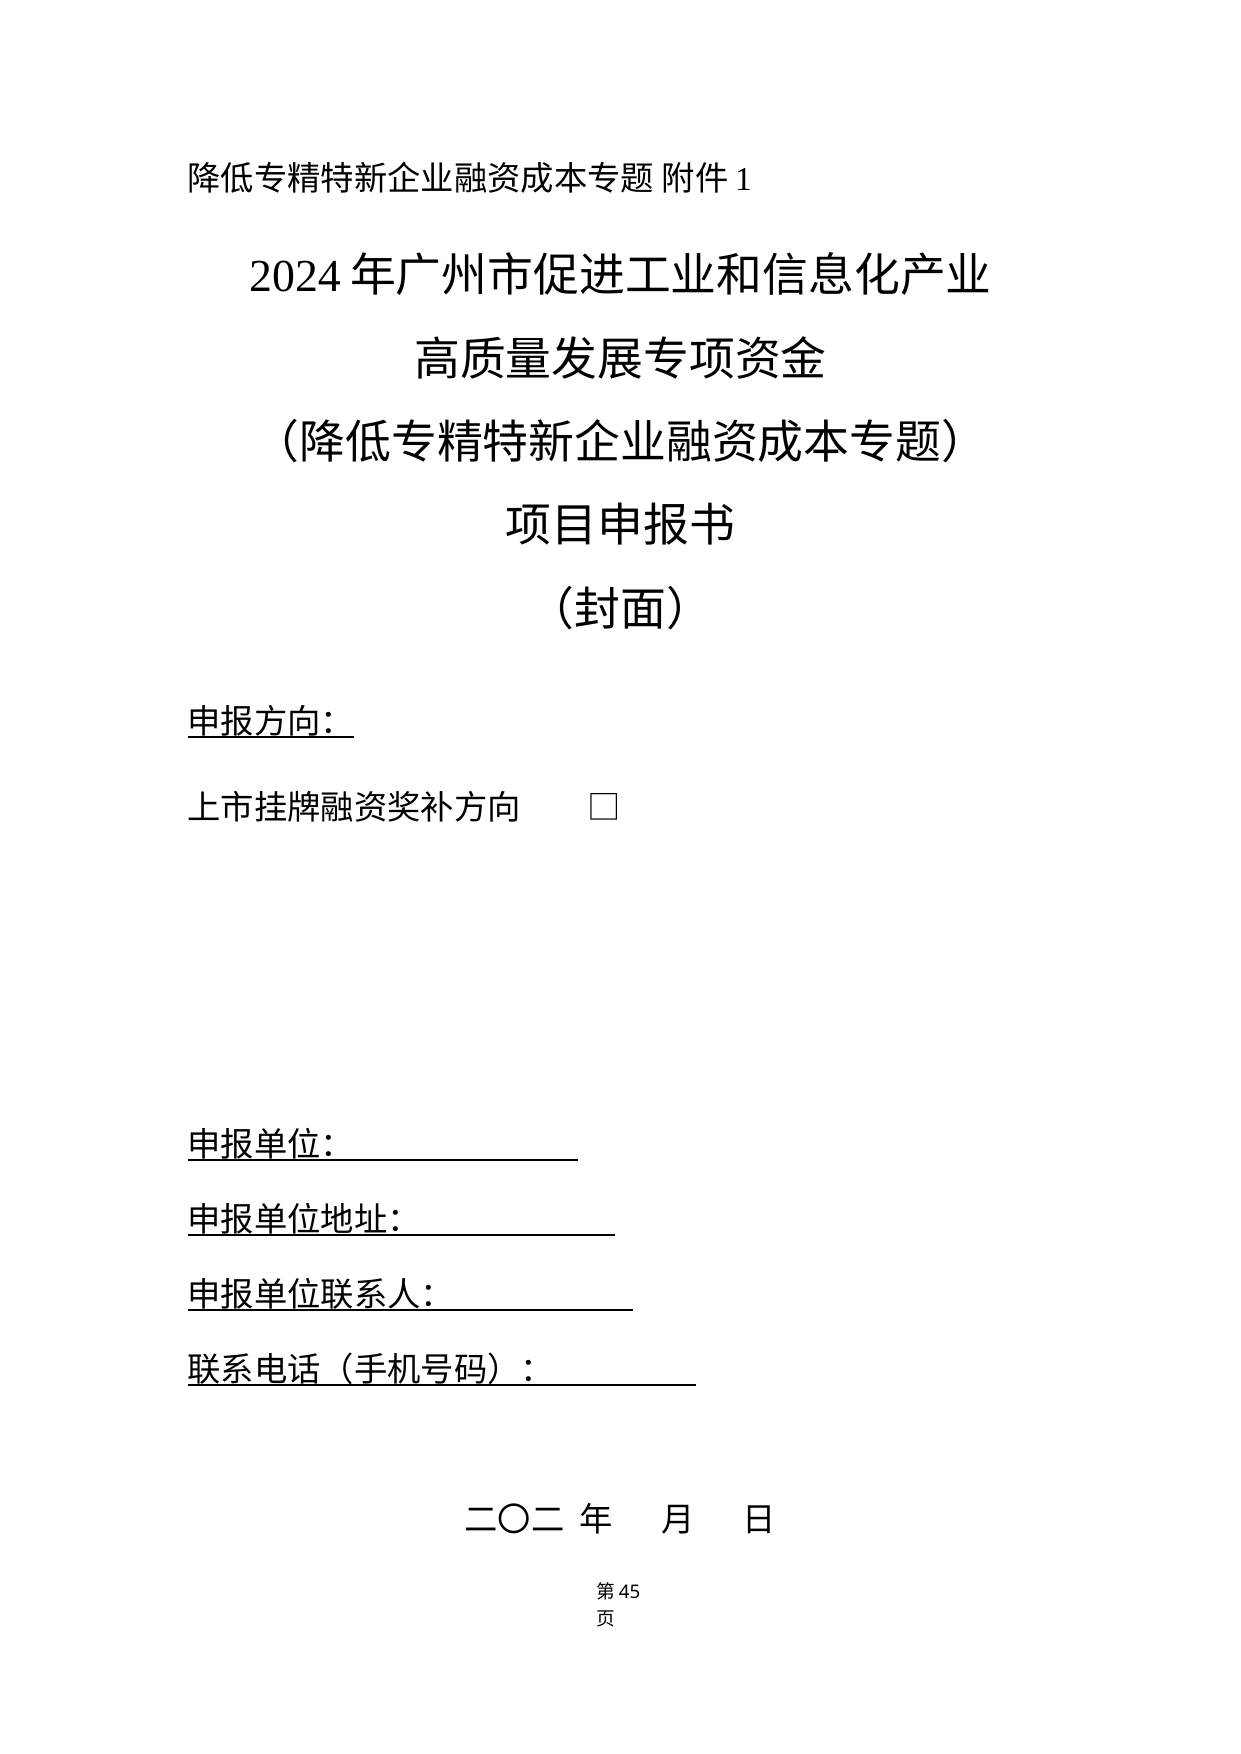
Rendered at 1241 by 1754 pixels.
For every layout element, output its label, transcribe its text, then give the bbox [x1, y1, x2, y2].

text 上市挂牌融资奖补方向 □ [187, 781, 1053, 829]
text 2024年广州市促进工业和信息化产业 [187, 225, 1053, 308]
text 申报单位： [187, 1096, 1053, 1171]
text （降低专精特新企业融资成本专题） [187, 392, 1053, 475]
text 降低专精特新企业融资成本专题 附件1 [187, 152, 1053, 200]
text 申报方向： [187, 694, 1053, 743]
text 高质量发展专项资金 [187, 308, 1053, 392]
text （封面） [187, 558, 1053, 642]
text 二〇二 年 月 日 [187, 1471, 1053, 1546]
text 申报单位地址： [187, 1171, 1053, 1246]
text 项目申报书 [187, 475, 1053, 558]
text 申报单位联系人： [187, 1246, 1053, 1321]
text 联系电话（手机号码）： [187, 1321, 1053, 1396]
